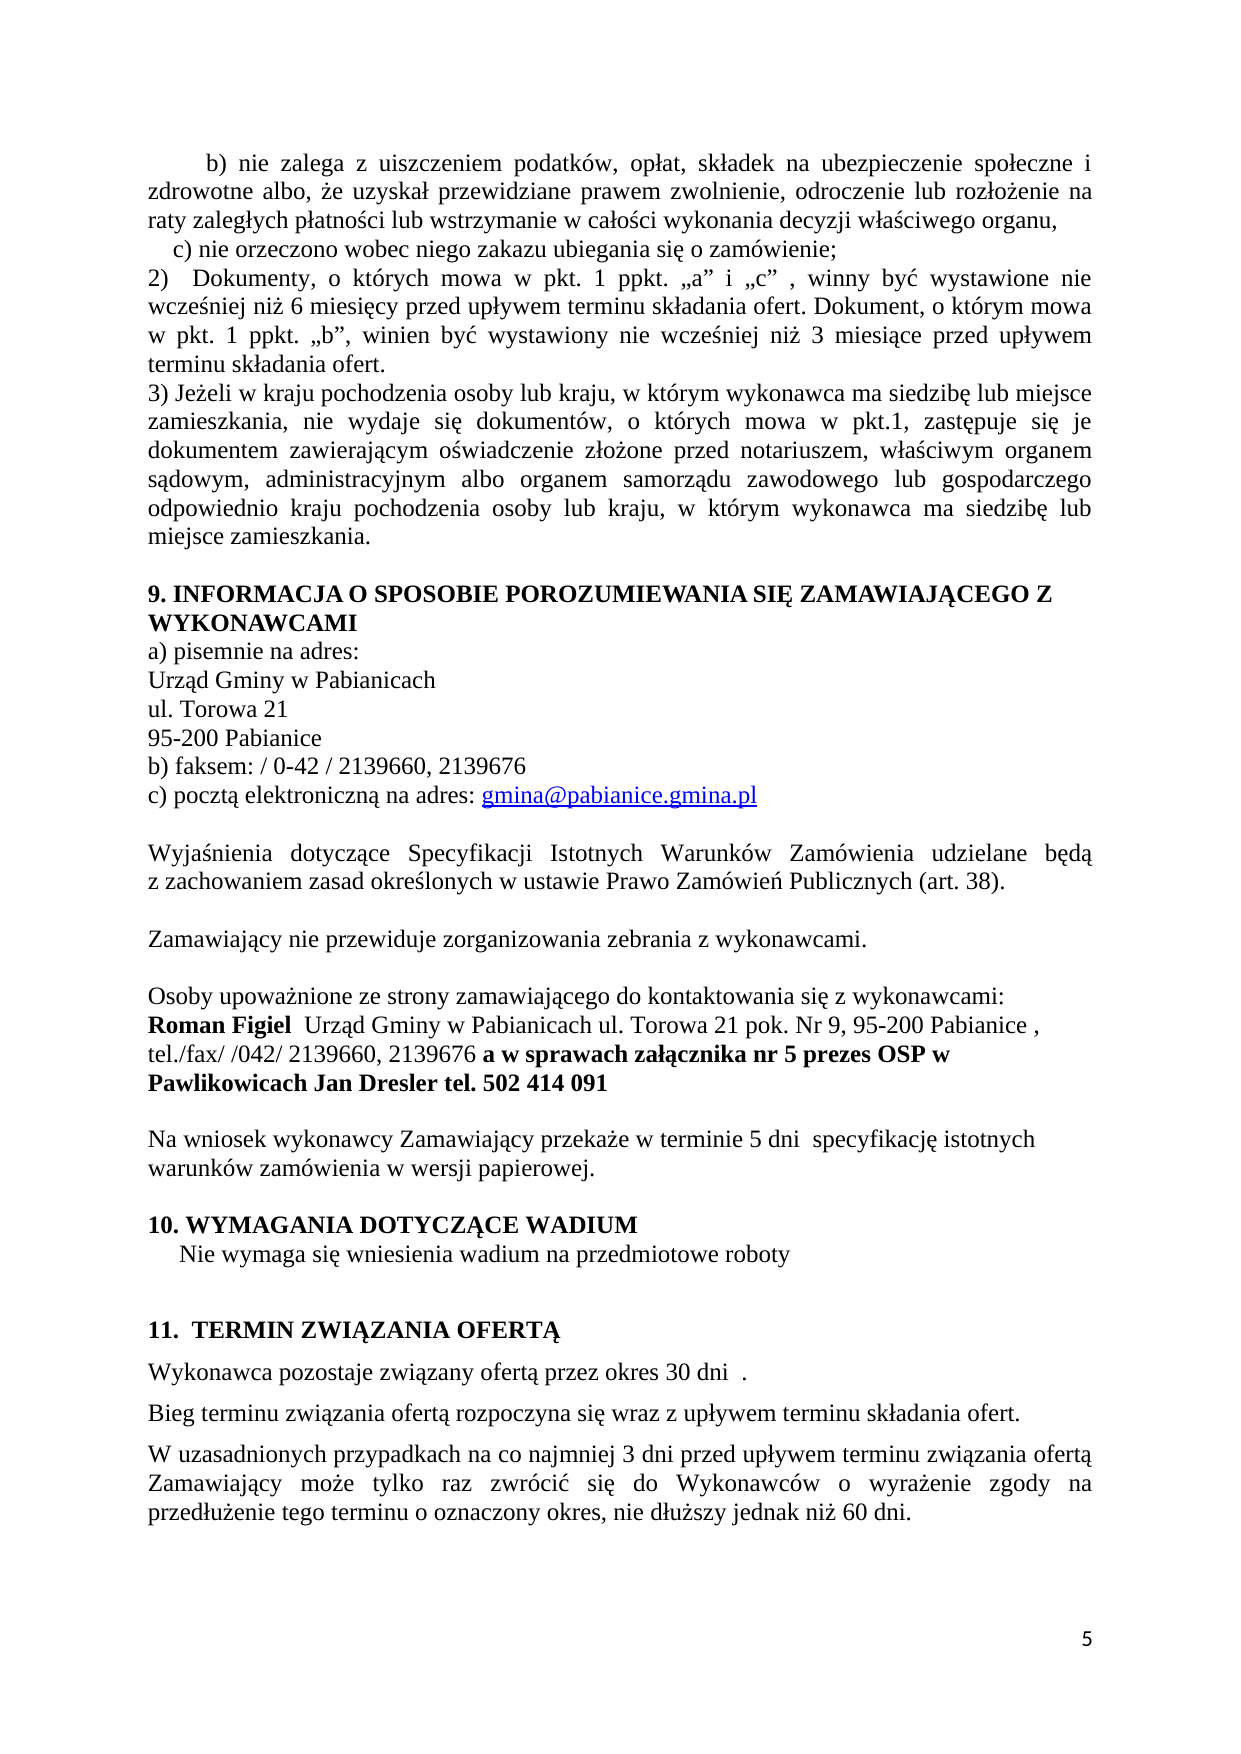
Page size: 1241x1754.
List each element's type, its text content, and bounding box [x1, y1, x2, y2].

text b) faksem: / 0-42 / 2139660, 2139676 [148, 751, 1093, 780]
text 2) Dokumenty, o których mowa w pkt. 1 ppkt. „a” i „c” , winny być wystawione nie wcześniej niż 6 miesięcy przed upływem terminu składania ofert. Dokument, o którym mowa w pkt. 1 ppkt. „b”, winien być wystawiony nie wcześniej niż 3 miesiące przed upływem terminu składania ofert. [148, 263, 1093, 378]
text 9. Informacja o sposobie porozumiewania się zamawiającego z wykonawcami a) pisemnie na adres: [148, 579, 1093, 665]
text Wyjaśnienia dotyczące Specyfikacji Istotnych Warunków Zamówienia udzielane będą z zachowaniem zasad określonych w ustawie Prawo Zamówień Publicznych (art. 38). [148, 838, 1093, 895]
text 95-200 Pabianice [148, 723, 1093, 751]
text Na wniosek wykonawcy Zamawiający przekaże w terminie 5 dni specyfikację istotnych warunków zamówienia w wersji papierowej. [148, 1124, 1093, 1182]
text Roman Figiel Urząd Gminy w Pabianicach ul. Torowa 21 pok. Nr 9, 95-200 Pabianice , tel./fax/ /042/ 2139660, 2139676 a w sprawach załącznika nr 5 prezes OSP w Pawlikowicach Jan Dresler tel. 502 414 091 [148, 1010, 1093, 1096]
text Bieg terminu związania ofertą rozpoczyna się wraz z upływem terminu składania ofert. [148, 1398, 1093, 1427]
text Osoby upoważnione ze strony zamawiającego do kontaktowania się z wykonawcami: [148, 981, 1093, 1010]
text Urząd Gminy w Pabianicach [148, 665, 1093, 694]
text Zamawiający nie przewiduje zorganizowania zebrania z wykonawcami. [148, 924, 1093, 953]
text Nie wymaga się wniesienia wadium na przedmiotowe roboty [148, 1239, 1093, 1268]
text c) pocztą elektroniczną na adres: gmina@pabianice.gmina.pl [148, 780, 1093, 809]
text 11. TERMIN ZWIĄZANIA OFERTĄ [148, 1316, 1093, 1344]
text W uzasadnionych przypadkach na co najmniej 3 dni przed upływem terminu związania ofertą Zamawiający może tylko raz zwrócić się do Wykonawców o wyrażenie zgody na przedłużenie tego terminu o oznaczony okres, nie dłuższy jednak niż 60 dni. [148, 1439, 1093, 1526]
text Wykonawca pozostaje związany ofertą przez okres 30 dni . [148, 1357, 1093, 1386]
text b) nie zalega z uiszczeniem podatków, opłat, składek na ubezpieczenie społeczne i zdrowotne albo, że uzyskał przewidziane prawem zwolnienie, odroczenie lub rozłożenie na raty zaległych płatności lub wstrzymanie w całości wykonania decyzji właściwego organu, [148, 148, 1093, 234]
text ul. Torowa 21 [148, 694, 1093, 723]
text 3) Jeżeli w kraju pochodzenia osoby lub kraju, w którym wykonawca ma siedzibę lub miejsce zamieszkania, nie wydaje się dokumentów, o których mowa w pkt.1, zastępuje się je dokumentem zawierającym oświadczenie złożone przed notariuszem, właściwym organem sądowym, administracyjnym albo organem samorządu zawodowego lub gospodarczego odpowiednio kraju pochodzenia osoby lub kraju, w którym wykonawca ma siedzibę lub miejsce zamieszkania. [148, 378, 1093, 550]
text 10. WYMAGANIA DOTYCZĄCE WADIUM [148, 1211, 1093, 1239]
text c) nie orzeczono wobec niego zakazu ubiegania się o zamówienie; [148, 234, 1093, 263]
